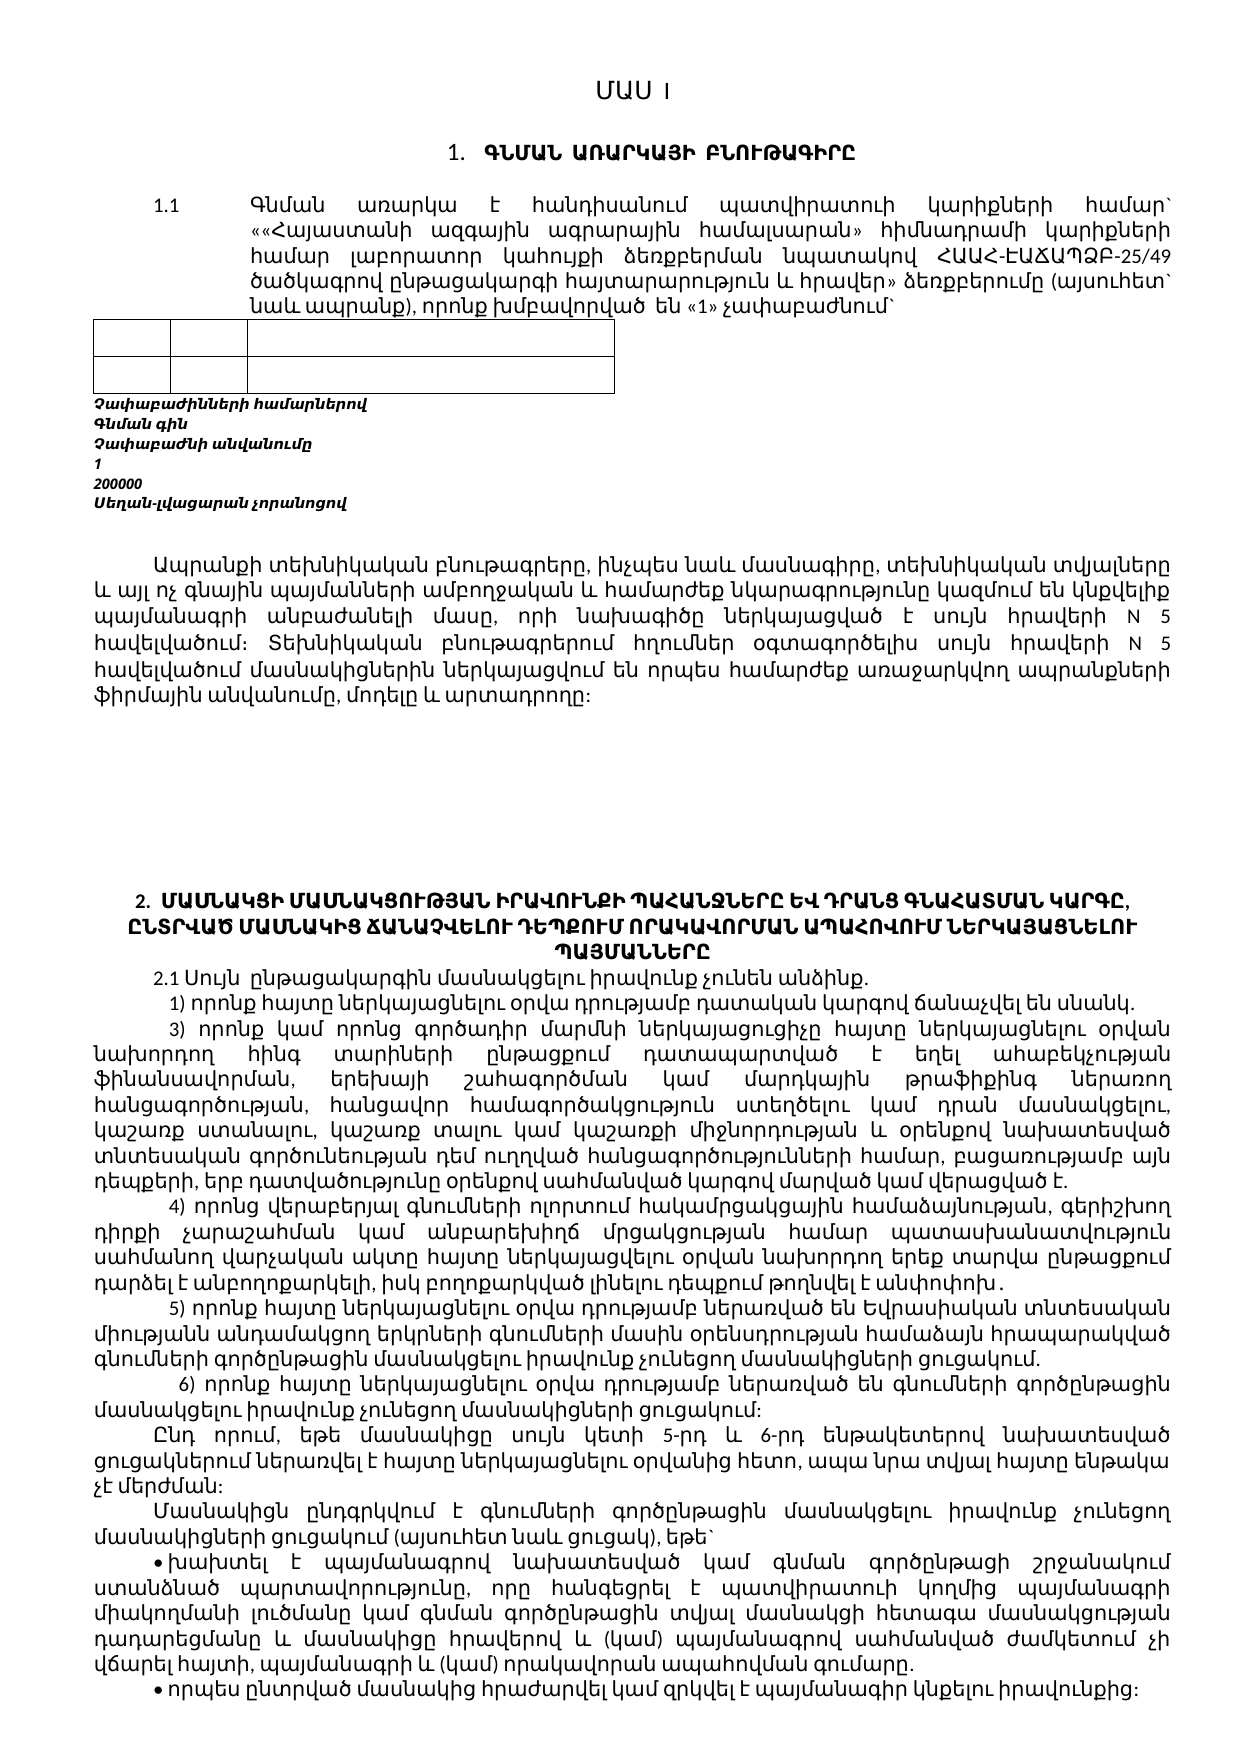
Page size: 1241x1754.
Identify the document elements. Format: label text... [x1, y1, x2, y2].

subtitle Գնման առարկա է հանդիսանում պատվիրատուի կարիքների համար` ««Հայաստանի ազգային ագրարային համալսարան» հիմնադրամի կարիքների համար լաբորատոր կահույքի ձեռքբերման նպատակով ՀԱԱՀ-ԷԱՃԱՊՁԲ-25/49 ծածկագրով ընթացակարգի հայտարարություն և հրավեր» ձեռքբերումը (այսուհետ` նաև ապրանք), որոնք խմբավորված են «1» չափաբաժնում` [153, 192, 1171, 319]
list ԳՆՄԱՆ ԱՌԱՐԿԱՅԻ ԲՆՈՒԹԱԳԻՐԸ [131, 136, 1171, 167]
text 5) որոնք հայտը ներկայացնելու օրվա դրությամբ ներառված են Եվրասիական տնտեսական միությանն անդամակցող երկրների գնումների մասին օրենսդրության համաձայն հրապարակված գնումների գործընթացին մասնակցելու իրավունք չունեցող մասնակիցների ցուցակում. [94, 1295, 1171, 1372]
text Ընդ որում, եթե մասնակիցը սույն կետի 5-րդ և 6-րդ ենթակետերով նախատեսված ցուցակներում ներառվել է հայտը ներկայացնելու օրվանից հետո, ապա նրա տվյալ հայտը ենթակա չէ մերժման: [94, 1422, 1171, 1499]
text 4) որոնց վերաբերյալ գնումների ոլորտում հակամրցակցային համաձայնության, գերիշխող դիրքի չարաշահման կամ անբարեխիղճ մրցակցության համար պատասխանատվություն սահմանող վարչական ակտը հայտը ներկայացվելու օրվան նախորդող երեք տարվա ընթացքում դարձել է անբողոքարկելի, իսկ բողոքարկված լինելու դեպքում թողնվել է անփոփոխ․ [94, 1194, 1171, 1295]
text Ապրանքի տեխնիկական բնութագրերը, ինչպես նաև մասնագիրը, տեխնիկական տվյալները և այլ ոչ գնային պայմանների ամբողջական և համարժեք նկարագրությունը կազմում են կնքվելիք պայմանագրի անբաժանելի մասը, որի նախագիծը ներկայացված է սույն հրավերի N 5 հավելվածում։ Տեխնիկական բնութագրերում հղումներ օգտագործելիս սույն հրավերի N 5 հավելվածում մասնակիցներին ներկայացվում են որպես համարժեք առաջարկվող ապրանքների ֆիրմային անվանումը, մոդելը և արտադրողը: [94, 552, 1171, 708]
text 2.1 Սույն ընթացակարգին մասնակցելու իրավունք չունեն անձինք. [94, 965, 1171, 990]
text ՄԱՍ I [94, 75, 1171, 106]
text • խախտել է պայմանագրով նախատեսված կամ գնման գործընթացի շրջանակում ստանձնած պարտավորությունը, որը հանգեցրել է պատվիրատուի կողմից պայմանագրի միակողմանի լուծմանը կամ գնման գործընթացին տվյալ մասնակցի հետագա մասնակցության դադարեցմանը և մասնակիցը հրավերով և (կամ) պայմանագրով սահմանված ժամկետում չի վճարել հայտի, պայմանագրի և (կամ) որակավորան ապահովման գումարը. [94, 1549, 1171, 1677]
text 6) որոնք հայտը ներկայացնելու օրվա դրությամբ ներառված են գնումների գործընթացին մասնակցելու իրավունք չունեցող մասնակիցների ցուցակում: [94, 1372, 1171, 1422]
text 2. ՄԱՍՆԱԿՑԻ ՄԱՍՆԱԿՑՈՒԹՅԱՆ ԻՐԱՎՈՒՆՔԻ ՊԱՀԱՆՋՆԵՐԸ ԵՎ ԴՐԱՆՑ ԳՆԱՀԱՏՄԱՆ ԿԱՐԳԸ, ԸՆՏՐՎԱԾ ՄԱՍՆԱԿԻՑ ՃԱՆԱՉՎԵԼՈՒ ԴԵՊՔՈՒՄ ՈՐԱԿԱՎՈՐՄԱՆ ԱՊԱՀՈՎՈՒՄ ՆԵՐԿԱՅԱՑՆԵԼՈՒ ՊԱՅՄԱՆՆԵՐԸ [94, 889, 1171, 965]
text • որպես ընտրված մասնակից հրաժարվել կամ զրկվել է պայմանագիր կնքելու իրավունքից: [94, 1677, 1171, 1702]
text 1) որոնք հայտը ներկայացնելու օրվա դրությամբ դատական կարգով ճանաչվել են սնանկ. [94, 990, 1171, 1016]
text Մասնակիցն ընդգրկվում է գնումների գործընթացին մասնակցելու իրավունք չունեցող մասնակիցների ցուցակում (այսուհետ նաև ցուցակ), եթե` [94, 1499, 1171, 1549]
text 3) որոնք կամ որոնց գործադիր մարմնի ներկայացուցիչը հայտը ներկայացնելու օրվան նախորդող հինգ տարիների ընթացքում դատապարտված է եղել ահաբեկչության ֆինանսավորման, երեխայի շահագործման կամ մարդկային թրաֆիքինգ ներառող հանցագործության, հանցավոր համագործակցություն ստեղծելու կամ դրան մասնակցելու, կաշառք ստանալու, կաշառք տալու կամ կաշառքի միջնորդության և օրենքով նախատեսված տնտեսական գործունեության դեմ ուղղված հանցագործությունների համար, բացառությամբ այն դեպքերի, երբ դատվածությունը օրենքով սահմանված կարգով մարված կամ վերացված է. [94, 1016, 1171, 1194]
